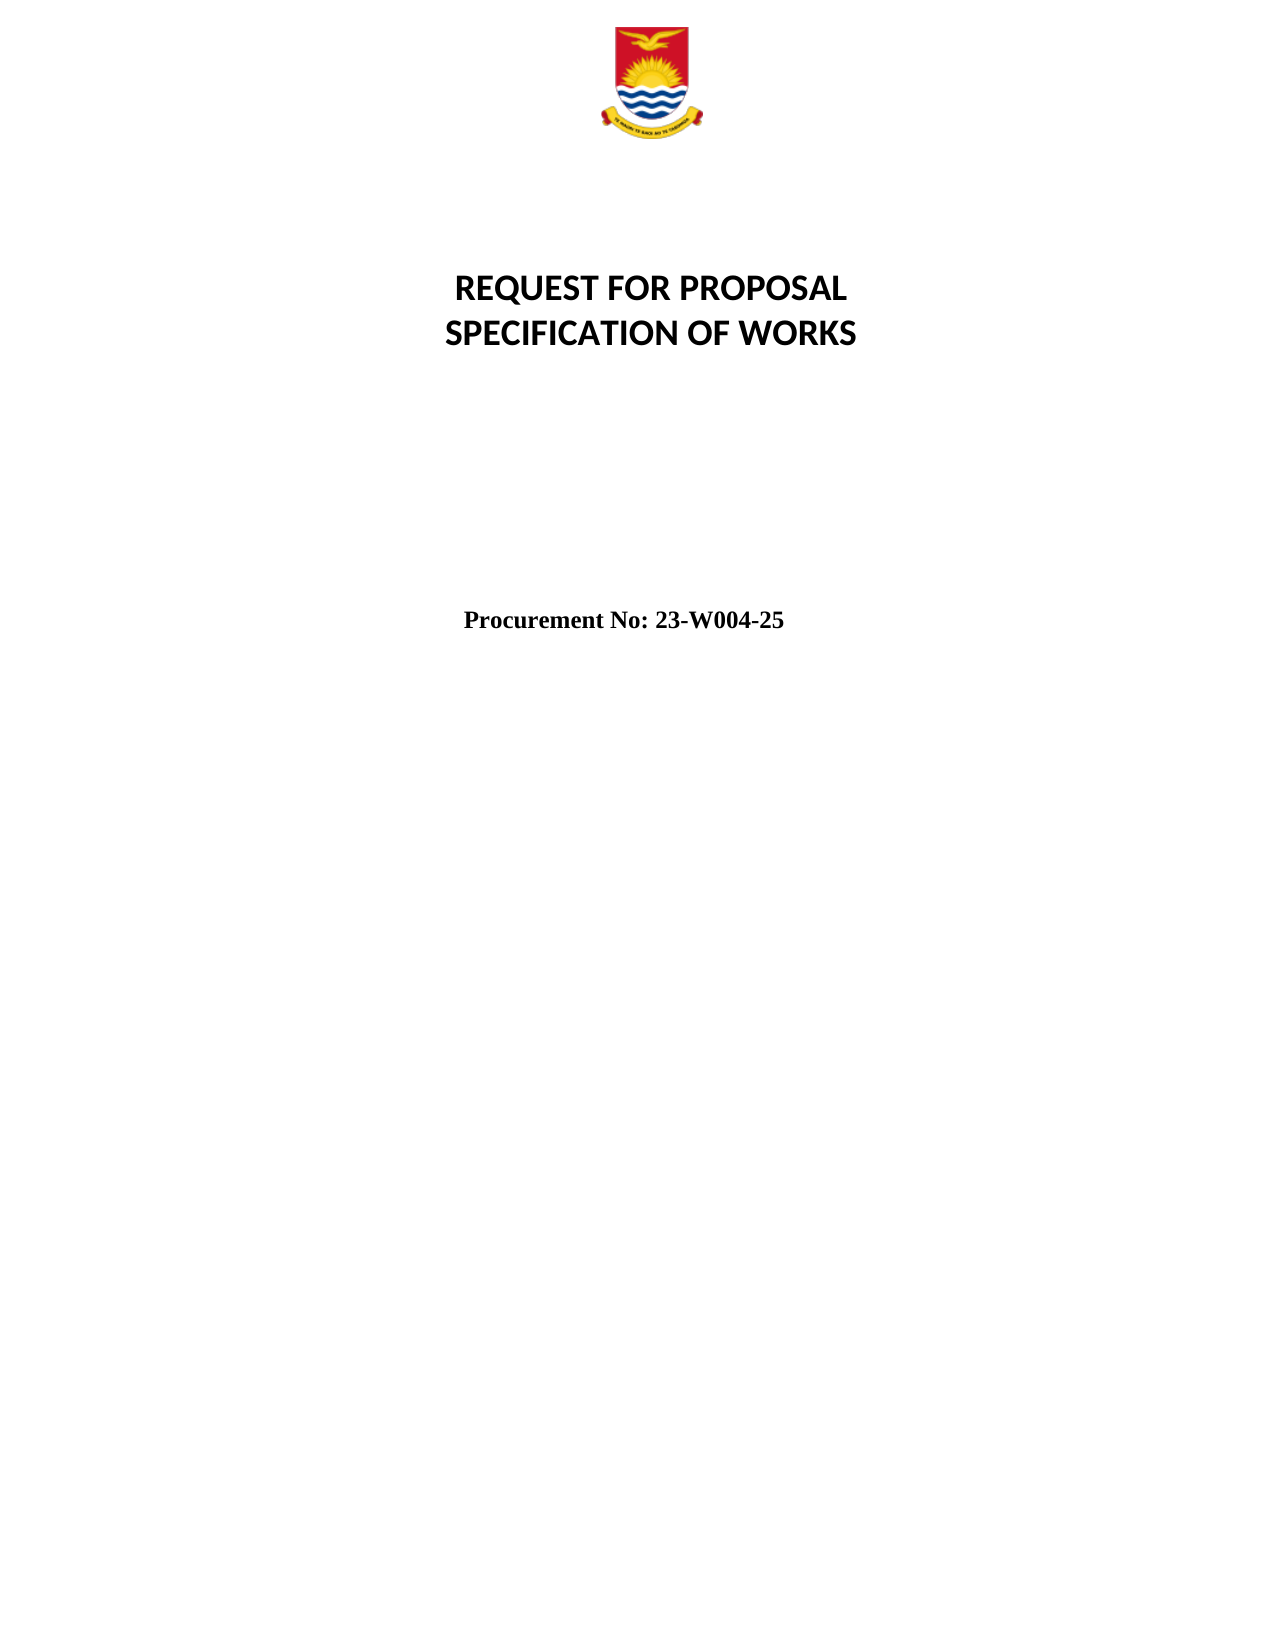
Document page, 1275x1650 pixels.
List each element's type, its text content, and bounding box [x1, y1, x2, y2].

picture [601, 27, 703, 139]
text Procurement No: 23-W004-25 [150, 605, 1152, 634]
text REQUEST FOR PROPOSAL SPECIFICATION OF WORKS [150, 263, 1152, 355]
